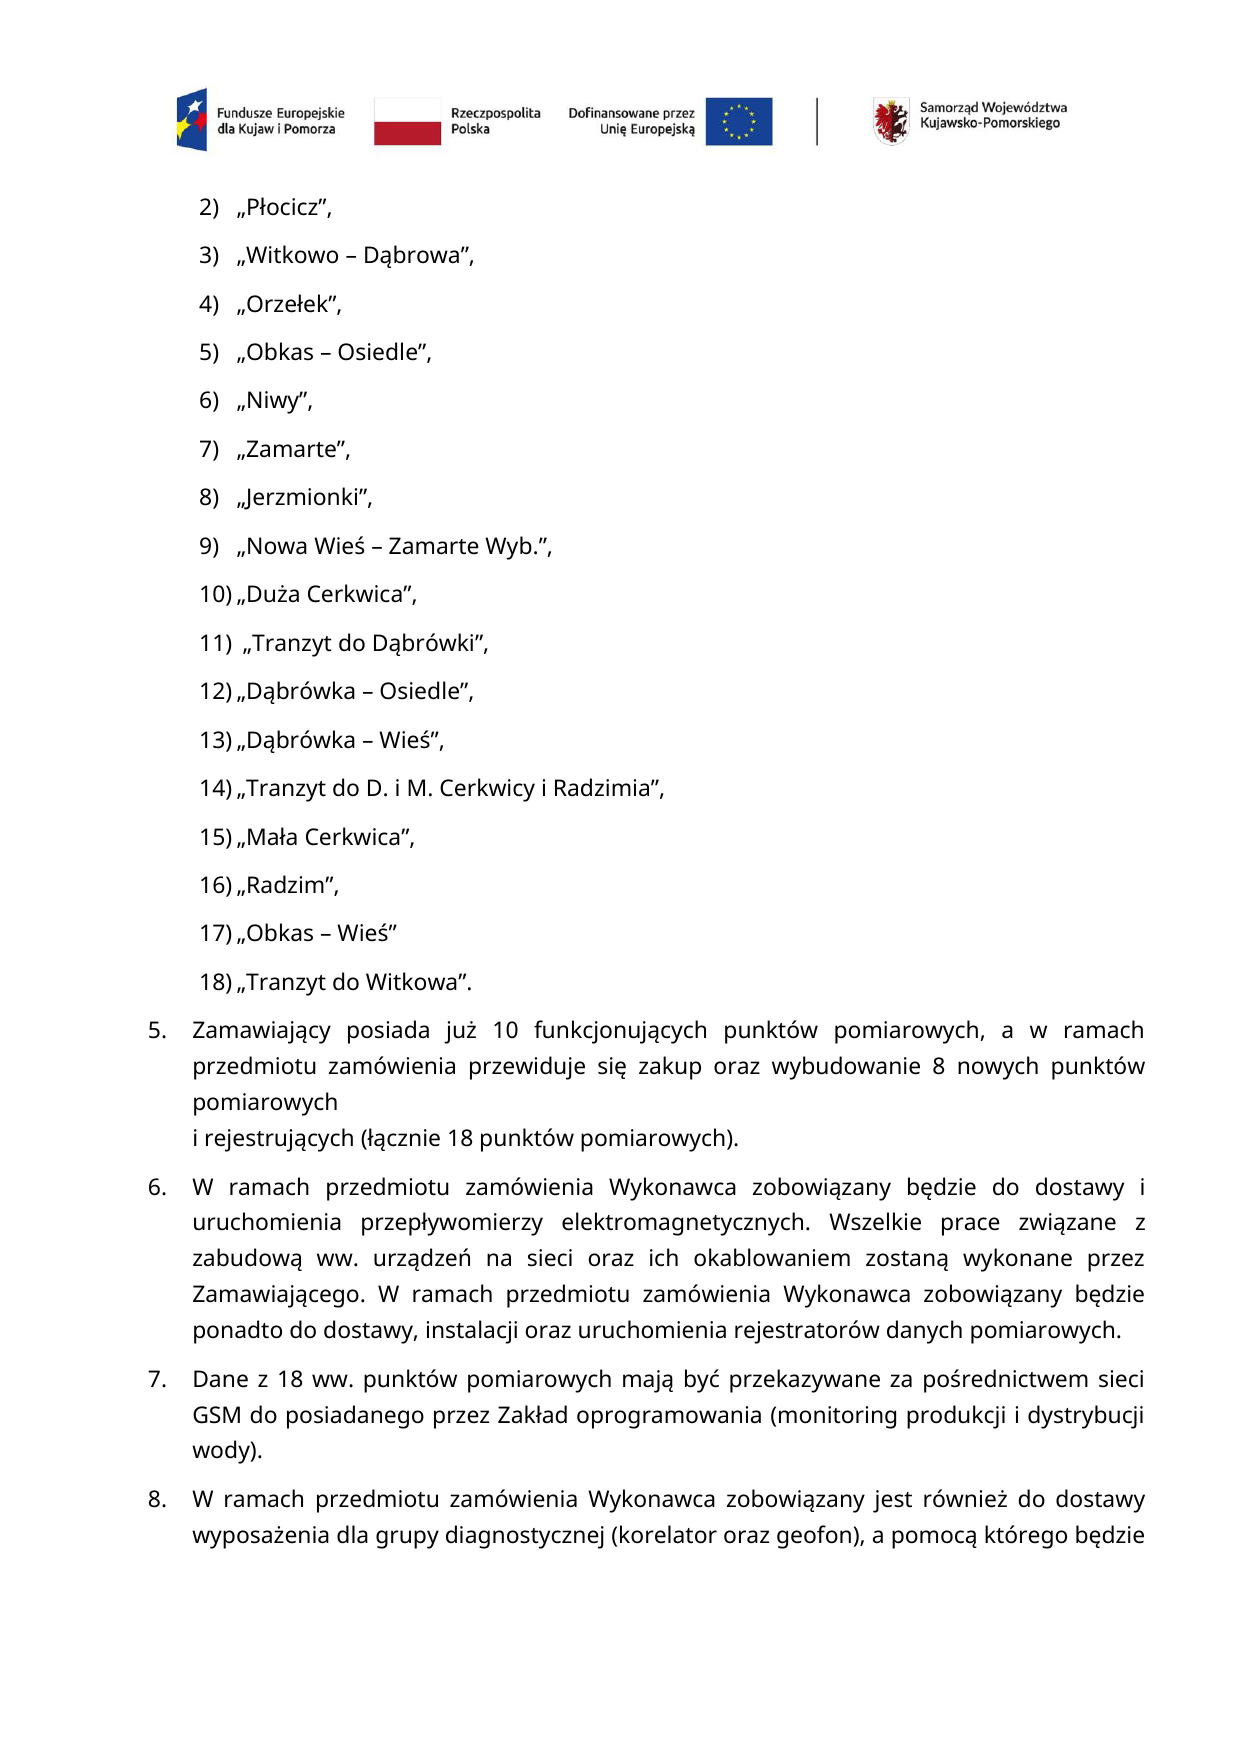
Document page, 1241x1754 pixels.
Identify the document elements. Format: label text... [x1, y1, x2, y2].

list „Tranzyt do D. i M. Cerkwicy i Radzimia”, [199, 772, 1146, 803]
list „Jerzmionki”, [199, 481, 1146, 513]
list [148, 1483, 1146, 1550]
list „Tranzyt do Witkowa”. [199, 966, 1146, 997]
list „Dąbrówka – Osiedle”, [199, 675, 1146, 706]
list Zamawiający posiada już 10 funkcjonujących punktów pomiarowych, a w ramach przedmiotu zamówienia przewiduje się zakup oraz wybudowanie 8 nowych punktów pomiarowych i rejestrujących (łącznie 18 punktów pomiarowych). [148, 1014, 1146, 1153]
list „Witkowo – Dąbrowa”, [199, 239, 1146, 270]
list „Dąbrówka – Wieś”, [199, 723, 1146, 755]
list „Duża Cerkwica”, [199, 578, 1146, 609]
list „Orzełek”, [199, 288, 1146, 319]
list W ramach przedmiotu zamówienia Wykonawca zobowiązany będzie do dostawy i uruchomienia przepływomierzy elektromagnetycznych. Wszelkie prace związane z zabudową ww. urządzeń na sieci oraz ich okablowaniem zostaną wykonane przez Zamawiającego. W ramach przedmiotu zamówienia Wykonawca zobowiązany będzie ponadto do dostawy, instalacji oraz uruchomienia rejestratorów danych pomiarowych. [148, 1170, 1146, 1345]
list „Mała Cerkwica”, [199, 820, 1146, 852]
list „Tranzyt do Dąbrówki”, [199, 627, 1146, 658]
list „Radzim”, [199, 869, 1146, 900]
list „Niwy”, [199, 384, 1146, 416]
list „Obkas – Wieś” [199, 917, 1146, 948]
list „Płocicz”, [199, 191, 1146, 222]
list „Zamarte”, [199, 433, 1146, 464]
list „Obkas – Osiedle”, [199, 336, 1146, 367]
list „Nowa Wieś – Zamarte Wyb.”, [199, 530, 1146, 561]
list Dane z 18 ww. punktów pomiarowych mają być przekazywane za pośrednictwem sieci GSM do posiadanego przez Zakład oprogramowania (monitoring produkcji i dystrybucji wody). [148, 1363, 1146, 1466]
